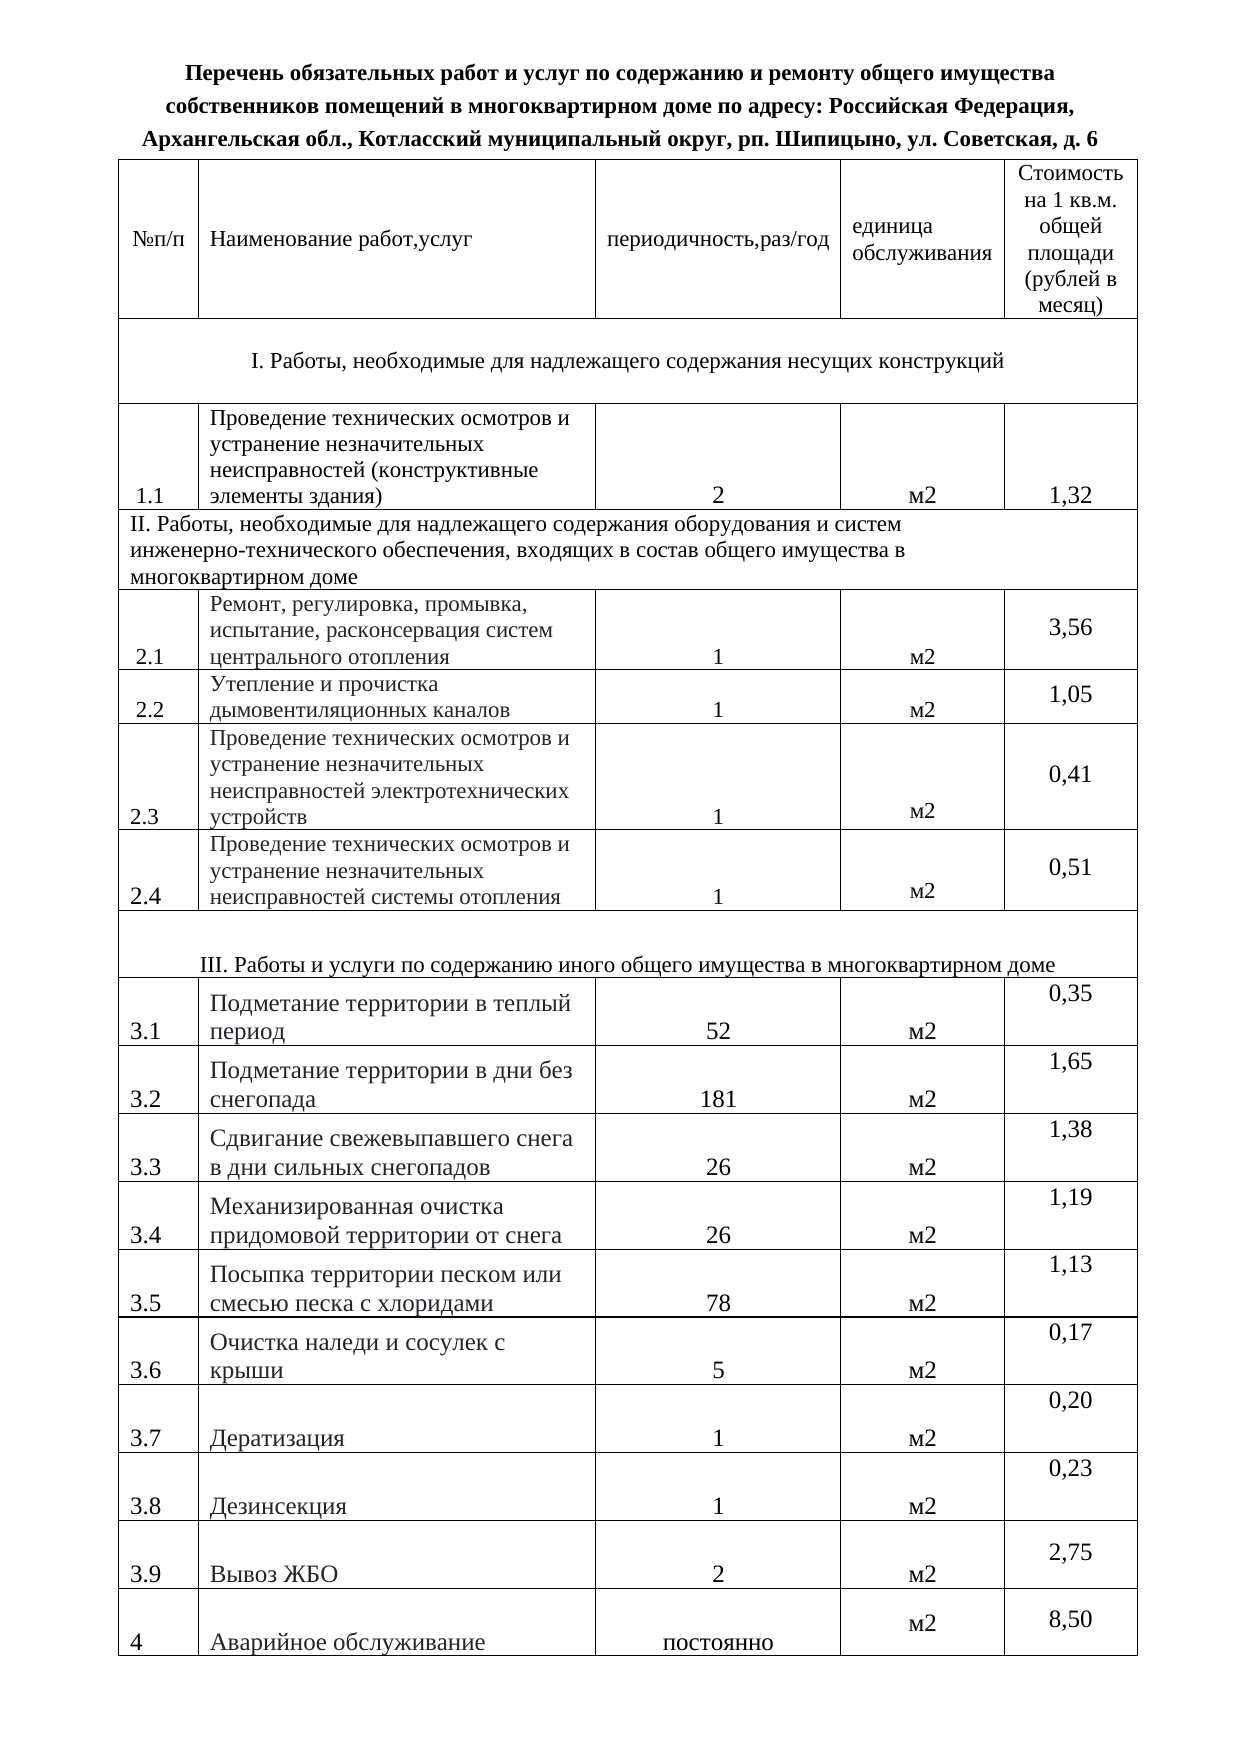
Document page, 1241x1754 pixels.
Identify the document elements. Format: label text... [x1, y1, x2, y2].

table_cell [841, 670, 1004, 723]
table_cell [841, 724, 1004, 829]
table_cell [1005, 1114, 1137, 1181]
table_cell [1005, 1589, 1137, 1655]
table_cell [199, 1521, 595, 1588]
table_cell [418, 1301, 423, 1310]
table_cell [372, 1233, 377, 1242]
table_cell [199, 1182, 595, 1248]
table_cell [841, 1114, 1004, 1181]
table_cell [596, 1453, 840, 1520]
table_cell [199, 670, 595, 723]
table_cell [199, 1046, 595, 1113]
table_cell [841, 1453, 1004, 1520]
text Перечень обязательных работ и услуг по содержанию и ремонту общего имущества собственников помещений в многоквартирном доме по адресу: Российская Федерация, Архангельская обл., Котласский муниципальный округ, рп. Шипицыно, ул. Советская, д. 6 [118, 59, 1122, 152]
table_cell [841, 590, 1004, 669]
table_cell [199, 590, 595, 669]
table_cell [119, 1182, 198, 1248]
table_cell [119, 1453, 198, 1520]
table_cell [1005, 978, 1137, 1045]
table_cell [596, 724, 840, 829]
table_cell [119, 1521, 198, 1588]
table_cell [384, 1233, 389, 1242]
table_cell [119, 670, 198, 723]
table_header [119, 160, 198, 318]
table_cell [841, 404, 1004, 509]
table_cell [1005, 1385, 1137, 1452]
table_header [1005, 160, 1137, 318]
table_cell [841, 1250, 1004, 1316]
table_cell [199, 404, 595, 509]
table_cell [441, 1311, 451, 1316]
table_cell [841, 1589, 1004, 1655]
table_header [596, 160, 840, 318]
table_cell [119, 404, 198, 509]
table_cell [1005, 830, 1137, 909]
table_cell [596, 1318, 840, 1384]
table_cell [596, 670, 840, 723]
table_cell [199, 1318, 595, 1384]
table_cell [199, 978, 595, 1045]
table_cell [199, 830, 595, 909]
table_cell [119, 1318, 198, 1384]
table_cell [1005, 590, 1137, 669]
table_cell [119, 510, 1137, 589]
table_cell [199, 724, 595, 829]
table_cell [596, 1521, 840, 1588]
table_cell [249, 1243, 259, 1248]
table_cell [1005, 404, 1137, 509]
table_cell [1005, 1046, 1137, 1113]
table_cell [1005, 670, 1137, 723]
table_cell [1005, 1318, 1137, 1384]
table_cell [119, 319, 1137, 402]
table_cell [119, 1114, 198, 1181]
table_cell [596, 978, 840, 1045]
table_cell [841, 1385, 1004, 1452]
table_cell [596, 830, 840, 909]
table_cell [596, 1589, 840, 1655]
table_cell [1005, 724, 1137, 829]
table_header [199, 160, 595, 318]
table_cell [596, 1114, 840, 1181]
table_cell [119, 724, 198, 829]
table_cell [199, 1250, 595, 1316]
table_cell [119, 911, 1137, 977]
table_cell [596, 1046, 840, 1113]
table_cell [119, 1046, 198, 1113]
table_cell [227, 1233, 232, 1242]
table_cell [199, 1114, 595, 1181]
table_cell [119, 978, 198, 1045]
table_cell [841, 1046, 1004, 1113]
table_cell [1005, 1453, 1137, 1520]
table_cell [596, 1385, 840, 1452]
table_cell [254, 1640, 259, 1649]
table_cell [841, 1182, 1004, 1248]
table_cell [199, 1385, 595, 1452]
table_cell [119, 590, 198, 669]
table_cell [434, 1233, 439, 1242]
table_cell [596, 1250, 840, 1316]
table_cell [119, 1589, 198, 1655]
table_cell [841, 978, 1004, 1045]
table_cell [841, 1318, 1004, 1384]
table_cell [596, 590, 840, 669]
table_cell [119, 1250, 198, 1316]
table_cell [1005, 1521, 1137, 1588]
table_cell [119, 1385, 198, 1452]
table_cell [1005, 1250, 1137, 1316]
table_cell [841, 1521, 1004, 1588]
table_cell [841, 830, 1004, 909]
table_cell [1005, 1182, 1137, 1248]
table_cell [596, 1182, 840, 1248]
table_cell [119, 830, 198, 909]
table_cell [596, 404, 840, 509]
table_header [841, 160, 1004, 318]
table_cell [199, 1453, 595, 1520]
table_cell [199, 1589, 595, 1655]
